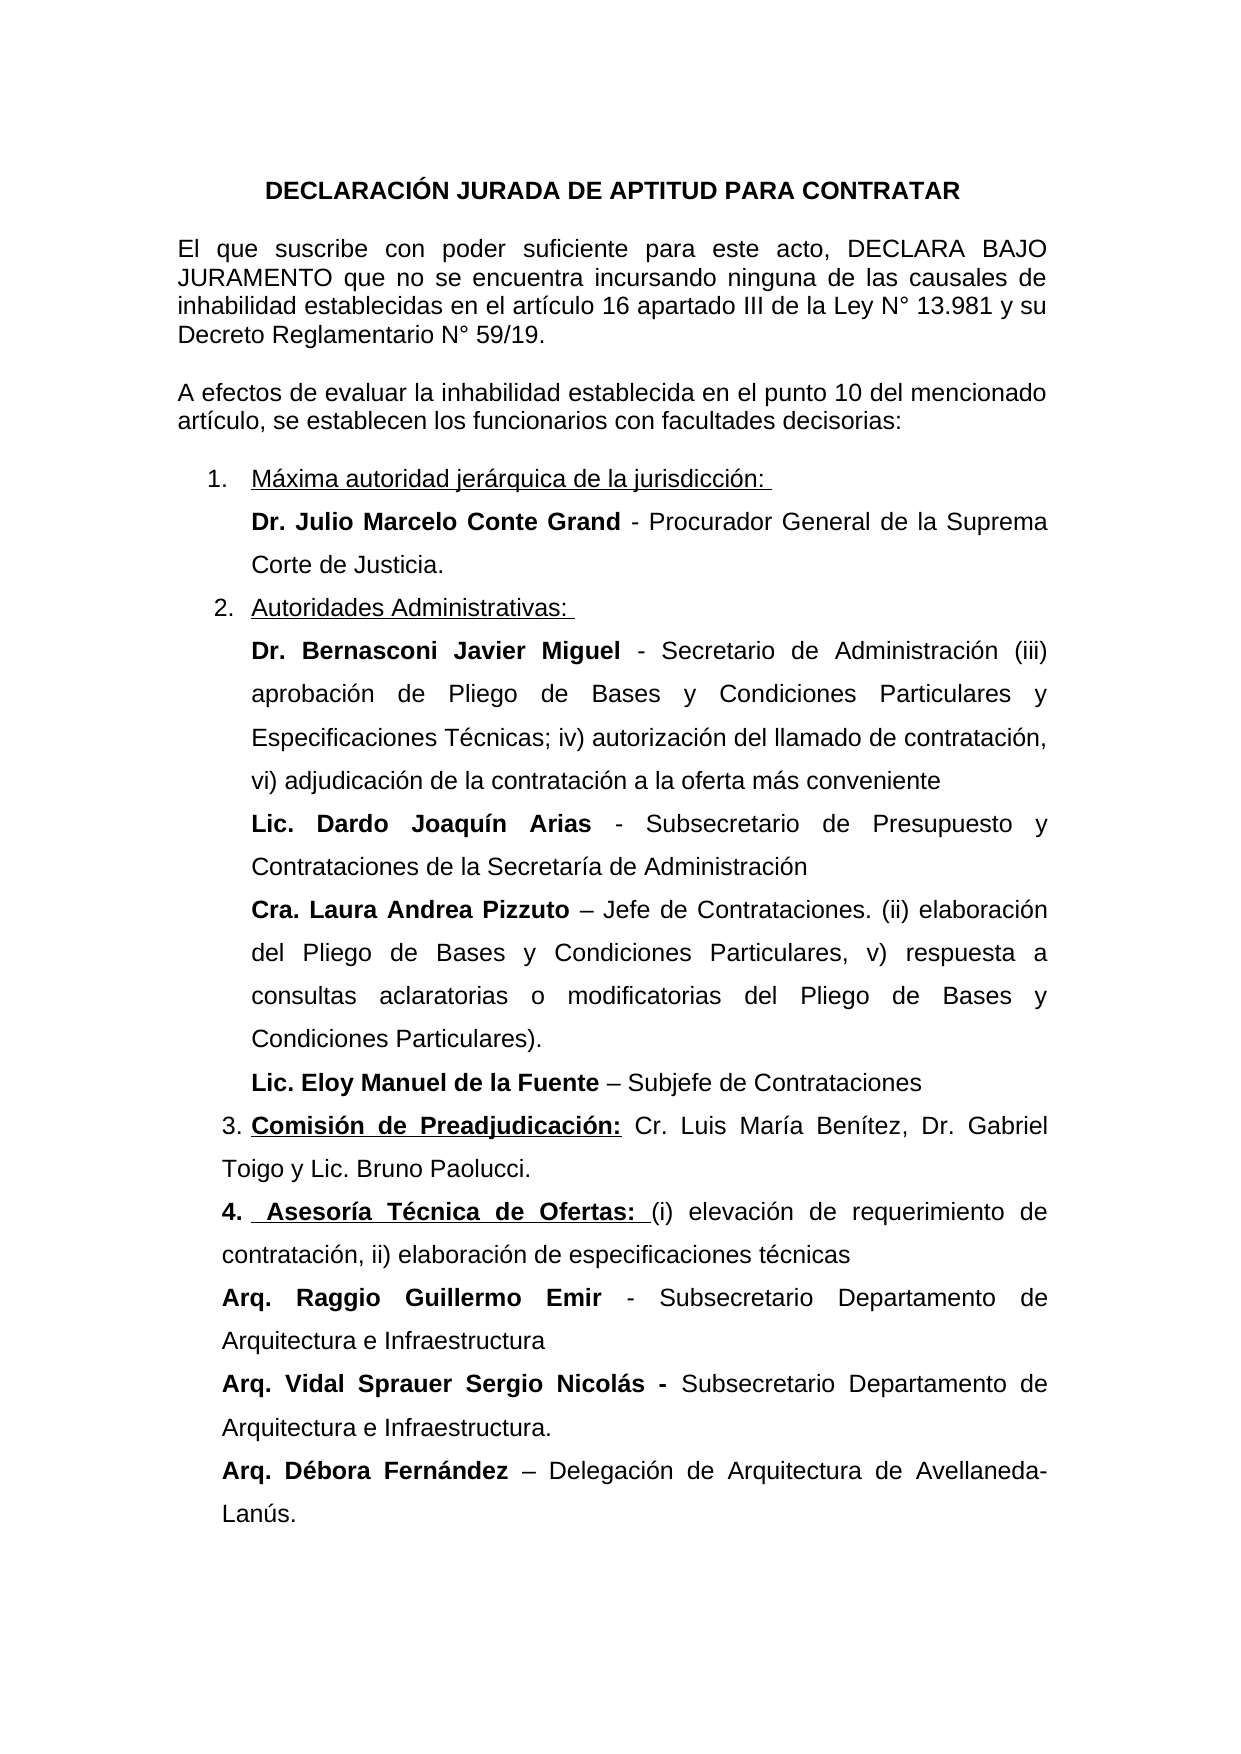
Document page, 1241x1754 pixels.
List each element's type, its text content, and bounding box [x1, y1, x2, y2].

text Dr. Bernasconi Javier Miguel - Secretario de Administración (iii) aprobación de Pliego de Bases y Condiciones Particulares y Especificaciones Técnicas; iv) autorización del llamado de contratación, vi) adjudicación de la contratación a la oferta más conveniente [251, 636, 1048, 794]
list Arq. Vidal Sprauer Sergio Nicolás - Subsecretario Departamento de Arquitectura e Infraestructura. [222, 1369, 1048, 1441]
text Lic. Eloy Manuel de la Fuente – Subjefe de Contrataciones [251, 1068, 1048, 1096]
text Cra. Laura Andrea Pizzuto – Jefe de Contrataciones. (ii) elaboración del Pliego de Bases y Condiciones Particulares, v) respuesta a consultas aclaratorias o modificatorias del Pliego de Bases y Condiciones Particulares). [251, 895, 1048, 1053]
text A efectos de evaluar la inhabilidad establecida en el punto 10 del mencionado artículo, se establecen los funcionarios con facultades decisorias: [177, 378, 1048, 435]
list Comisión de Preadjudicación: Cr. Luis María Benítez, Dr. Gabriel Toigo y Lic. Bruno Paolucci. [222, 1111, 1048, 1183]
list Asesoría Técnica de Ofertas: (i) elevación de requerimiento de contratación, ii) elaboración de especificaciones técnicas [222, 1197, 1048, 1269]
text Lic. Dardo Joaquín Arias - Subsecretario de Presupuesto y Contrataciones de la Secretaría de Administración [251, 809, 1048, 881]
list Arq. Débora Fernández – Delegación de Arquitectura de Avellaneda-Lanús. [222, 1456, 1048, 1528]
text DECLARACIÓN JURADA DE APTITUD PARA CONTRATAR [177, 176, 1048, 205]
list Arq. Raggio Guillermo Emir - Subsecretario Departamento de Arquitectura e Infraestructura [222, 1283, 1048, 1355]
list Dr. Julio Marcelo Conte Grand - Procurador General de la Suprema Corte de Justicia. [251, 507, 1048, 579]
list Máxima autoridad jerárquica de la jurisdicción: [207, 464, 1048, 493]
text El que suscribe con poder suficiente para este acto, DECLARA BAJO JURAMENTO que no se encuentra incursando ninguna de las causales de inhabilidad establecidas en el artículo 16 apartado III de la Ley N° 13.981 y su Decreto Reglamentario N° 59/19. [177, 234, 1048, 349]
list Autoridades Administrativas: [213, 593, 1048, 622]
